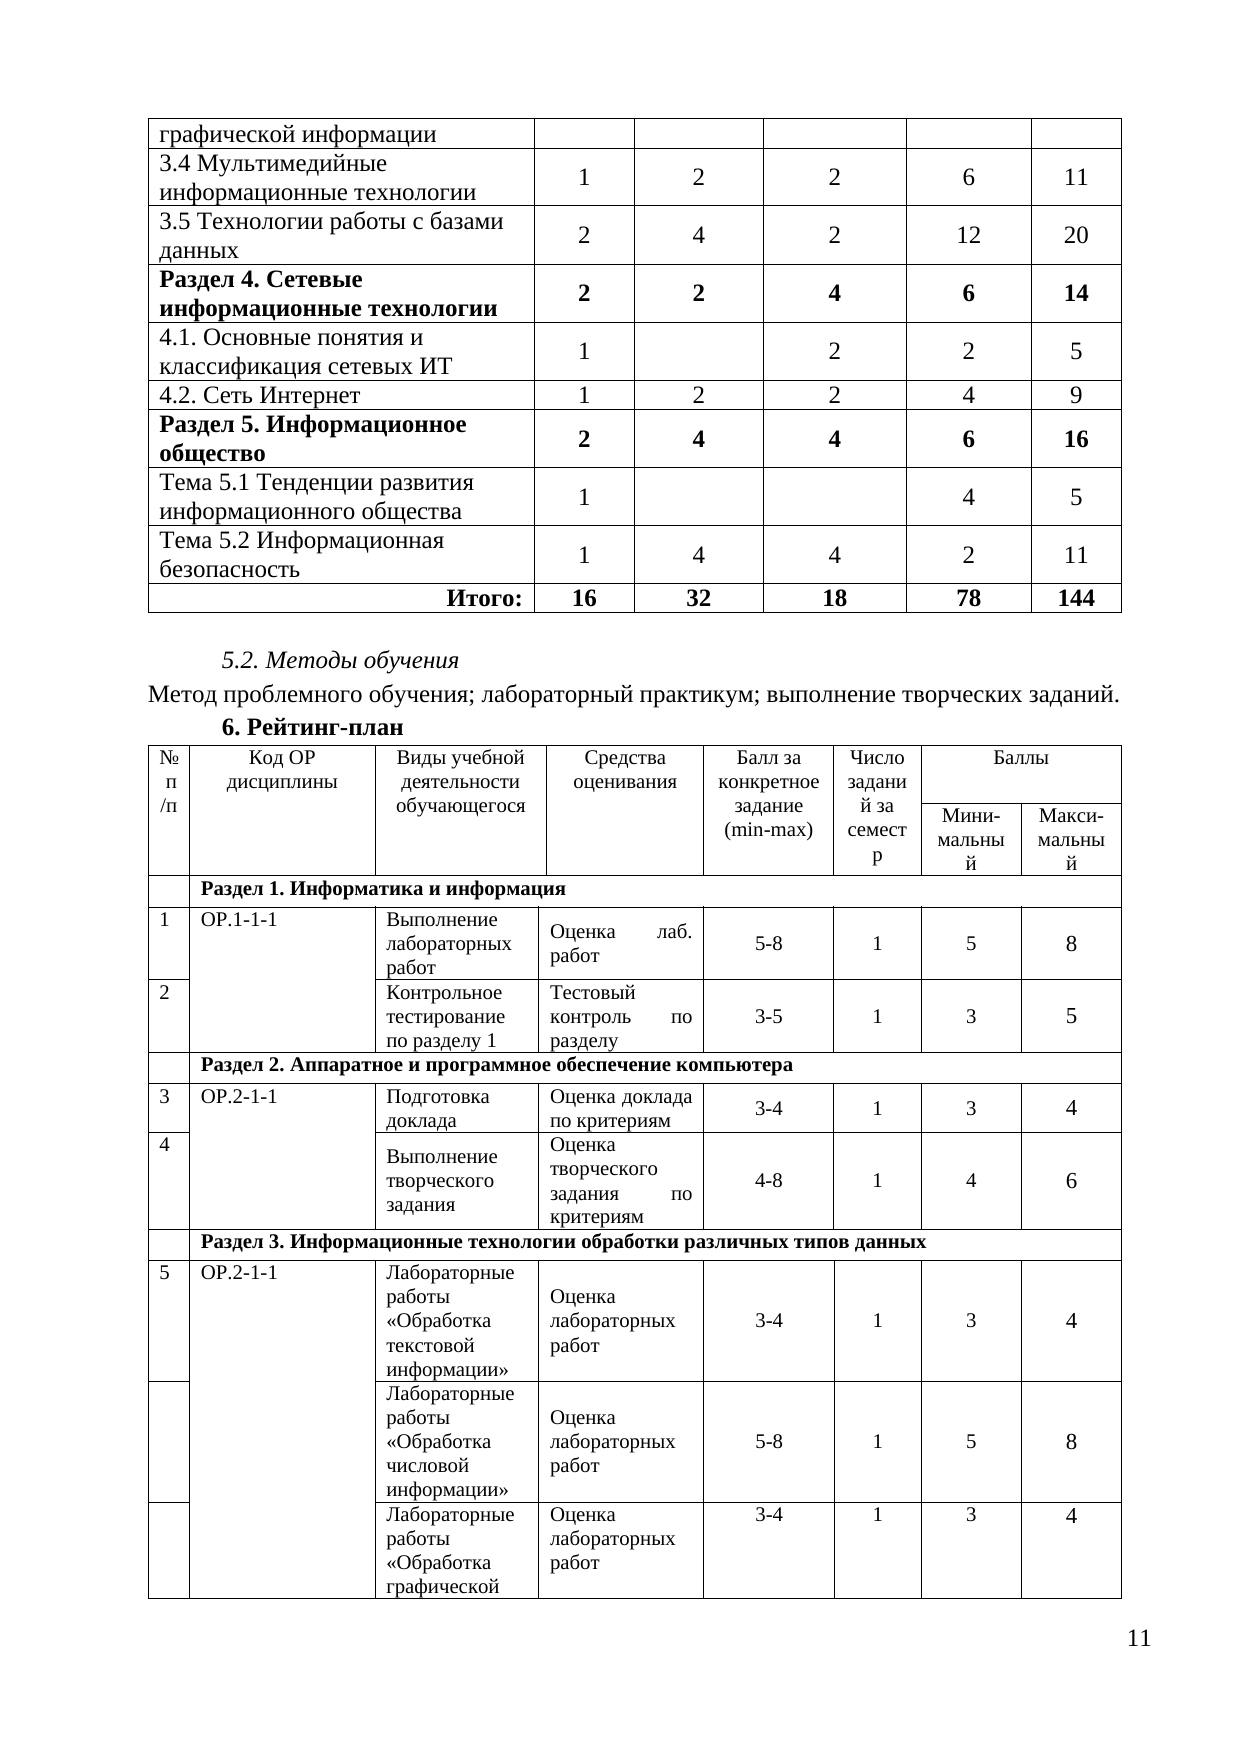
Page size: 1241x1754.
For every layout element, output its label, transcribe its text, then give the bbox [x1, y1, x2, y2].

table_cell 4 [635, 526, 763, 583]
table_cell 16 [1032, 410, 1121, 467]
table_cell 4 [907, 381, 1031, 409]
table_cell Оценка лабораторных работ [539, 1261, 703, 1381]
table_cell 1 [834, 1133, 921, 1228]
table_cell [635, 323, 763, 379]
table_cell Тестовый контроль по разделу [539, 980, 703, 1052]
table_cell [149, 1230, 189, 1260]
table_cell 20 [1032, 206, 1121, 263]
table_cell 15 [1032, 119, 1121, 147]
table_cell 3 [922, 1261, 1021, 1381]
table_cell Итого: [149, 584, 534, 612]
table_cell 2 [764, 323, 906, 379]
table_cell ОР.1-1-1 [190, 908, 375, 1052]
table_cell [149, 1503, 189, 1598]
table_cell Раздел 3. Информационные технологии обработки различных типов данных [190, 1230, 1121, 1260]
table_cell 4 [635, 206, 763, 263]
table_cell 9 [1032, 381, 1121, 409]
table_cell 4 [635, 410, 763, 467]
table_cell 1 [834, 908, 921, 979]
table_header Виды учебной деятельности обучающегося [376, 746, 546, 875]
table_cell [149, 1382, 189, 1501]
table_cell 5 [922, 908, 1021, 979]
table_cell 8 [1022, 1382, 1121, 1501]
table_cell 1 [535, 323, 634, 379]
table_cell 2 [535, 206, 634, 263]
table_cell Лабораторные работы «Обработка числовой информации» [376, 1382, 538, 1501]
table_cell Раздел 4. Сетевые информационные технологии [149, 265, 534, 321]
table_cell Раздел 2. Аппаратное и программное обеспечение компьютера [190, 1053, 1121, 1083]
table_cell 11 [1032, 149, 1121, 205]
table_cell 3-4 [704, 1084, 833, 1132]
table_cell 1 [835, 1261, 921, 1381]
table_cell Оценка лабораторных работ [539, 1382, 703, 1501]
table_cell 144 [1032, 584, 1121, 612]
table_cell [149, 876, 189, 906]
table_cell 1 [834, 1084, 921, 1132]
table_cell 18 [764, 584, 906, 612]
table_cell 2 [635, 381, 763, 409]
table_cell 4 [635, 119, 763, 147]
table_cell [539, 1503, 703, 1598]
table_cell Подготовка доклада [376, 1084, 538, 1132]
table_cell 6 [907, 410, 1031, 467]
table_cell 10 [907, 119, 1031, 147]
table_cell 14 [1032, 265, 1121, 321]
table_cell 6 [907, 149, 1031, 205]
table_cell ОР.2-1-1 [190, 1084, 375, 1228]
table_cell 4 [1022, 1084, 1121, 1132]
table_header № п/п [149, 746, 189, 875]
table_cell 5-8 [704, 908, 833, 979]
table_header Число заданий за семестр [834, 746, 921, 875]
table_cell 3-4 [704, 1503, 834, 1598]
table_cell 32 [635, 584, 763, 612]
table_cell Тема 5.2 Информационная безопасность [149, 526, 534, 583]
table_cell 4 [1022, 1261, 1121, 1381]
table_cell 4 [764, 265, 906, 321]
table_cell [149, 119, 534, 147]
table_cell 5 [922, 1382, 1021, 1501]
table_cell 2 [535, 265, 634, 321]
table_cell 5-8 [704, 1382, 834, 1501]
table_cell Тема 5.1 Тенденции развития информационного общества [149, 468, 534, 525]
table_cell 3-5 [704, 980, 833, 1052]
table_cell 1 [535, 381, 634, 409]
table_cell Выполнение творческого задания [376, 1133, 538, 1228]
table_cell 3 [922, 980, 1021, 1052]
text 5.2. Методы обучения [148, 646, 1152, 674]
table_cell [764, 468, 906, 525]
table_cell 2 [907, 323, 1031, 379]
table_cell 4 [149, 1133, 189, 1228]
table_cell 11 [1032, 526, 1121, 583]
table_cell 4 [907, 468, 1031, 525]
table_cell Мини-мальный [922, 804, 1021, 875]
table_cell Выполнение лабораторных работ [376, 908, 538, 979]
table_cell 1 [835, 1503, 921, 1598]
table_cell 1 [535, 526, 634, 583]
table_cell 5 [149, 1261, 189, 1381]
table_cell 3.4 Мультимедийные информационные технологии [149, 149, 534, 205]
table_cell 3-4 [704, 1261, 834, 1381]
table_cell 1 [535, 119, 634, 147]
table_cell Оценка творческого задания по критериям [539, 1133, 703, 1228]
table_cell 2 [907, 526, 1031, 583]
table_cell 4.1. Основные понятия и классификация сетевых ИТ [149, 323, 534, 379]
table_cell 6 [1022, 1133, 1121, 1228]
table_header Средства оценивания [547, 746, 703, 875]
table_cell 6 [907, 265, 1031, 321]
table_cell 2 [635, 149, 763, 205]
table_cell Раздел 5. Информационное общество [149, 410, 534, 467]
table_cell 12 [907, 206, 1031, 263]
table_cell Макси-мальный [1022, 804, 1121, 875]
table_cell 2 [764, 381, 906, 409]
table_cell Раздел 1. Информатика и информация [190, 876, 1121, 906]
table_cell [376, 1503, 538, 1598]
table_cell 1 [834, 980, 921, 1052]
table_cell 3 [922, 1084, 1021, 1132]
text Метод проблемного обучения; лабораторный практикум; выполнение творческих заданий. [148, 679, 1152, 707]
table_cell Контрольное тестирование по разделу 1 [376, 980, 538, 1052]
table_cell [149, 1053, 189, 1083]
table_cell 1 [149, 908, 189, 979]
table_cell Оценка лаб. работ [539, 908, 703, 979]
table_header Код ОР дисциплины [190, 746, 375, 875]
table_cell 5 [1022, 980, 1121, 1052]
table_cell 16 [535, 584, 634, 612]
table_cell 1 [535, 468, 634, 525]
table_cell 4-8 [704, 1133, 833, 1228]
table_header Баллы [922, 746, 1121, 802]
table_cell 5 [1032, 468, 1121, 525]
table_cell Лабораторные работы «Обработка текстовой информации» [376, 1261, 538, 1381]
table_cell Оценка доклада по критериям [539, 1084, 703, 1132]
table_cell [764, 119, 906, 147]
table_cell ОР.2-1-1 [190, 1261, 375, 1598]
table_cell 3.5 Технологии работы с базами данных [149, 206, 534, 263]
table_cell 4 [764, 526, 906, 583]
table_cell 4 [1022, 1503, 1121, 1598]
table_cell 2 [535, 410, 634, 467]
table_cell 4 [764, 410, 906, 467]
table_cell 2 [764, 149, 906, 205]
table_cell [635, 468, 763, 525]
table_cell 1 [835, 1382, 921, 1501]
table_cell 5 [1032, 323, 1121, 379]
table_cell 8 [1022, 908, 1121, 979]
table_cell 4.2. Сеть Интернет [149, 381, 534, 409]
table_cell 2 [764, 206, 906, 263]
table_cell 2 [635, 265, 763, 321]
table_cell 1 [535, 149, 634, 205]
table_cell 2 [149, 980, 189, 1052]
table_header Балл за конкретное задание (min-max) [704, 746, 833, 875]
table_cell 3 [922, 1503, 1021, 1598]
table_cell 4 [922, 1133, 1021, 1228]
text 6. Рейтинг-план [148, 712, 1152, 740]
table_cell 78 [907, 584, 1031, 612]
table_cell 3 [149, 1084, 189, 1132]
